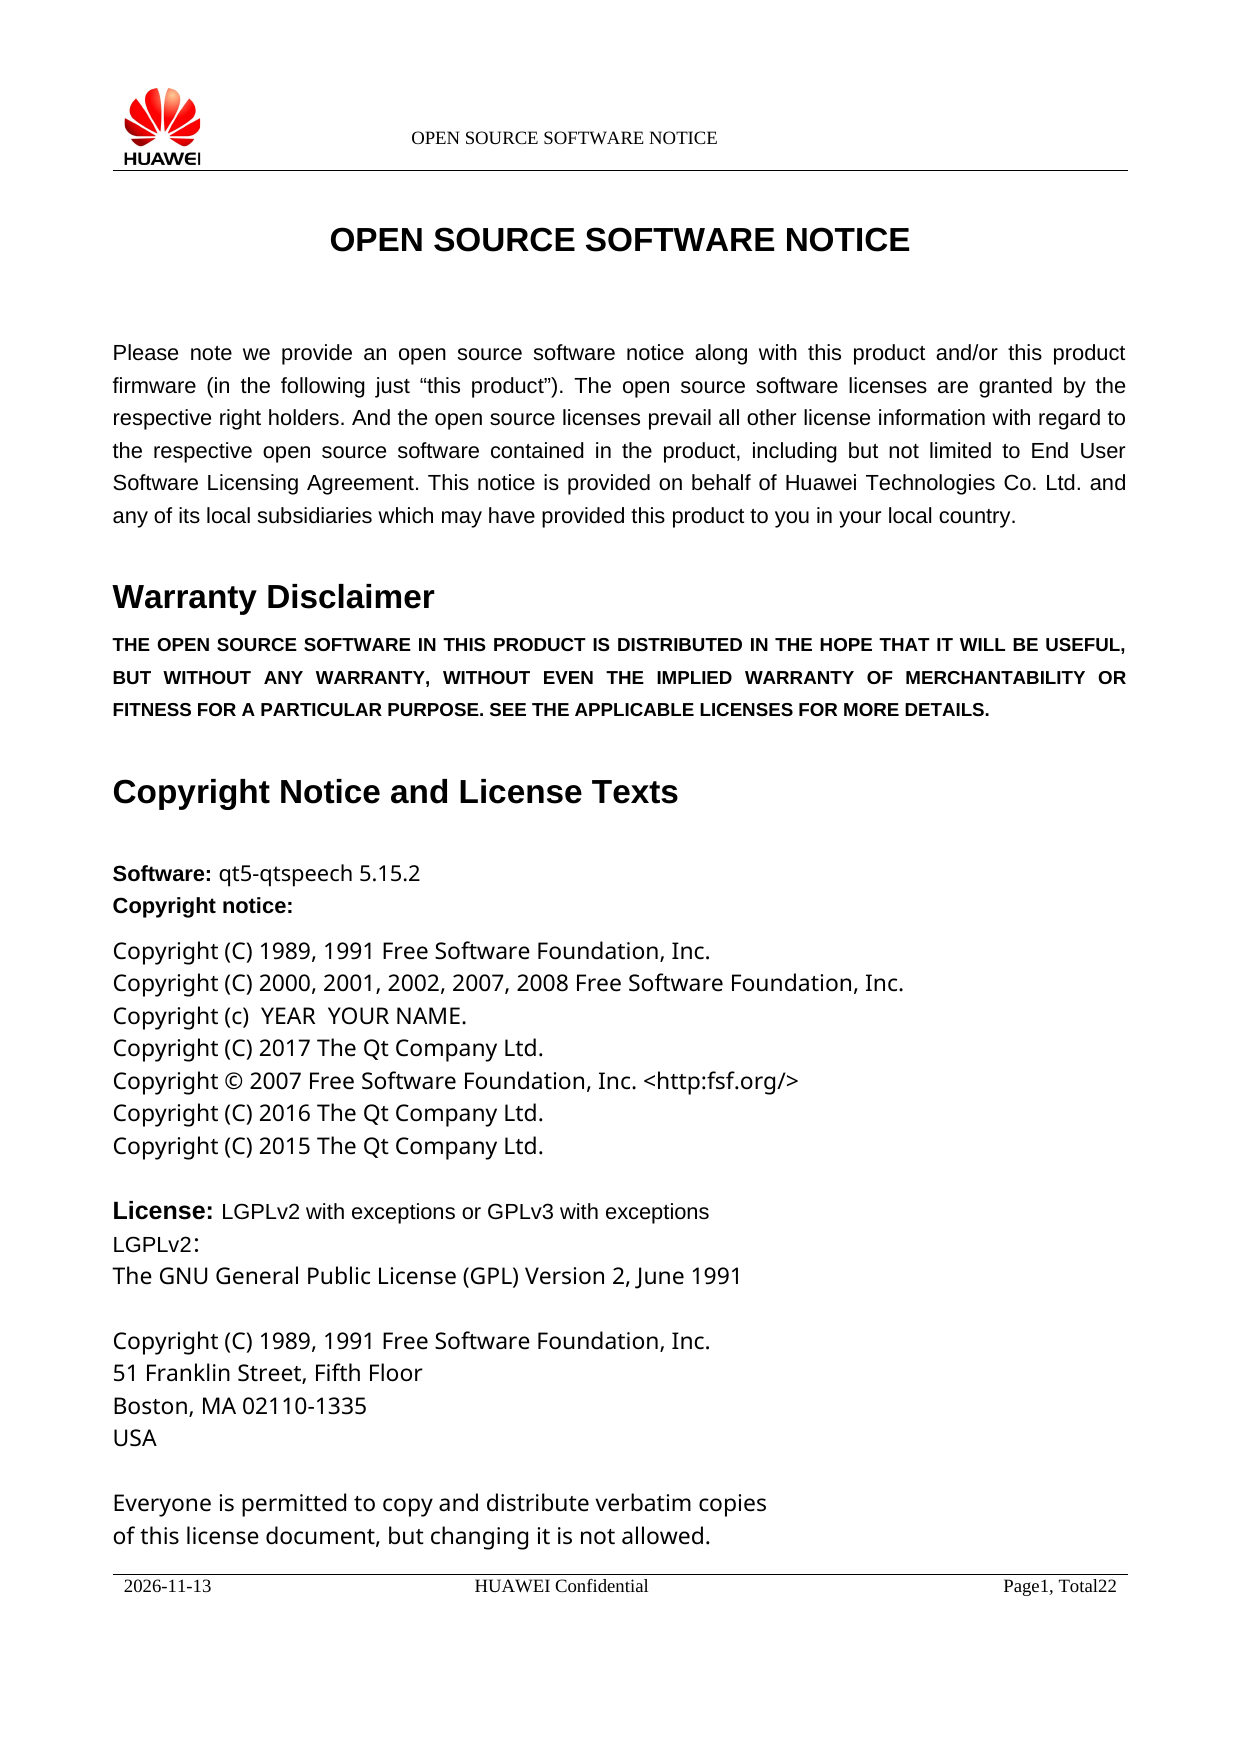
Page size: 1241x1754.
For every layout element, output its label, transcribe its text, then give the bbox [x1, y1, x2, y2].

text USA [112, 1421, 1128, 1454]
text Copyright (C) 1989, 1991 Free Software Foundation, Inc. [112, 1324, 1128, 1356]
text Warranty Disclaimer [112, 564, 1128, 629]
text OPEN SOURCE SOFTWARE NOTICE [112, 206, 1128, 271]
text Copyright notice: [112, 889, 1128, 921]
text Copyright (C) 1989, 1991 Free Software Foundation, Inc. Copyright (C) 2000, 2001, 2002, 2007, 2008 Free Software Foundation, Inc. Copyright (c) YEAR YOUR NAME. Copyright (C) 2017 The Qt Company Ltd. Copyright © 2007 Free Software Foundation, Inc. <http:fsf.org/> Copyright (C) 2016 The Qt Company Ltd. Copyright (C) 2015 The Qt Company Ltd. [112, 934, 1128, 1194]
text Boston, MA 02110-1335 [112, 1389, 1128, 1421]
text Everyone is permitted to copy and distribute verbatim copies [112, 1486, 1128, 1519]
text The open source software in this product is distributed in the hope that it will be useful, but WITHOUT ANY WARRANTY, without even the implied warranty of MERCHANTABILITY or FITNESS FOR A PARTICULAR PURPOSE. See the applicable licenses for more details. [112, 629, 1128, 726]
text Please note we provide an open source software notice along with this product and/or this product firmware (in the following just “this product”). The open source software licenses are granted by the respective right holders. And the open source licenses prevail all other license information with regard to the respective open source software contained in the product, including but not limited to End User Software Licensing Agreement. This notice is provided on behalf of Huawei Technologies Co. Ltd. and any of its local subsidiaries which may have provided this product to you in your local country. [112, 336, 1128, 531]
text 51 Franklin Street, Fifth Floor [112, 1356, 1128, 1389]
text LGPLv2： [112, 1226, 1128, 1259]
text Copyright Notice and License Texts [112, 759, 1128, 824]
text of this license document, but changing it is not allowed. [112, 1519, 1128, 1551]
text License: LGPLv2 with exceptions or GPLv3 with exceptions [112, 1194, 1128, 1226]
text The GNU General Public License (GPL) Version 2, June 1991 [112, 1259, 1128, 1291]
picture [124, 88, 201, 165]
title Software: qt5-qtspeech 5.15.2 [112, 856, 1128, 889]
